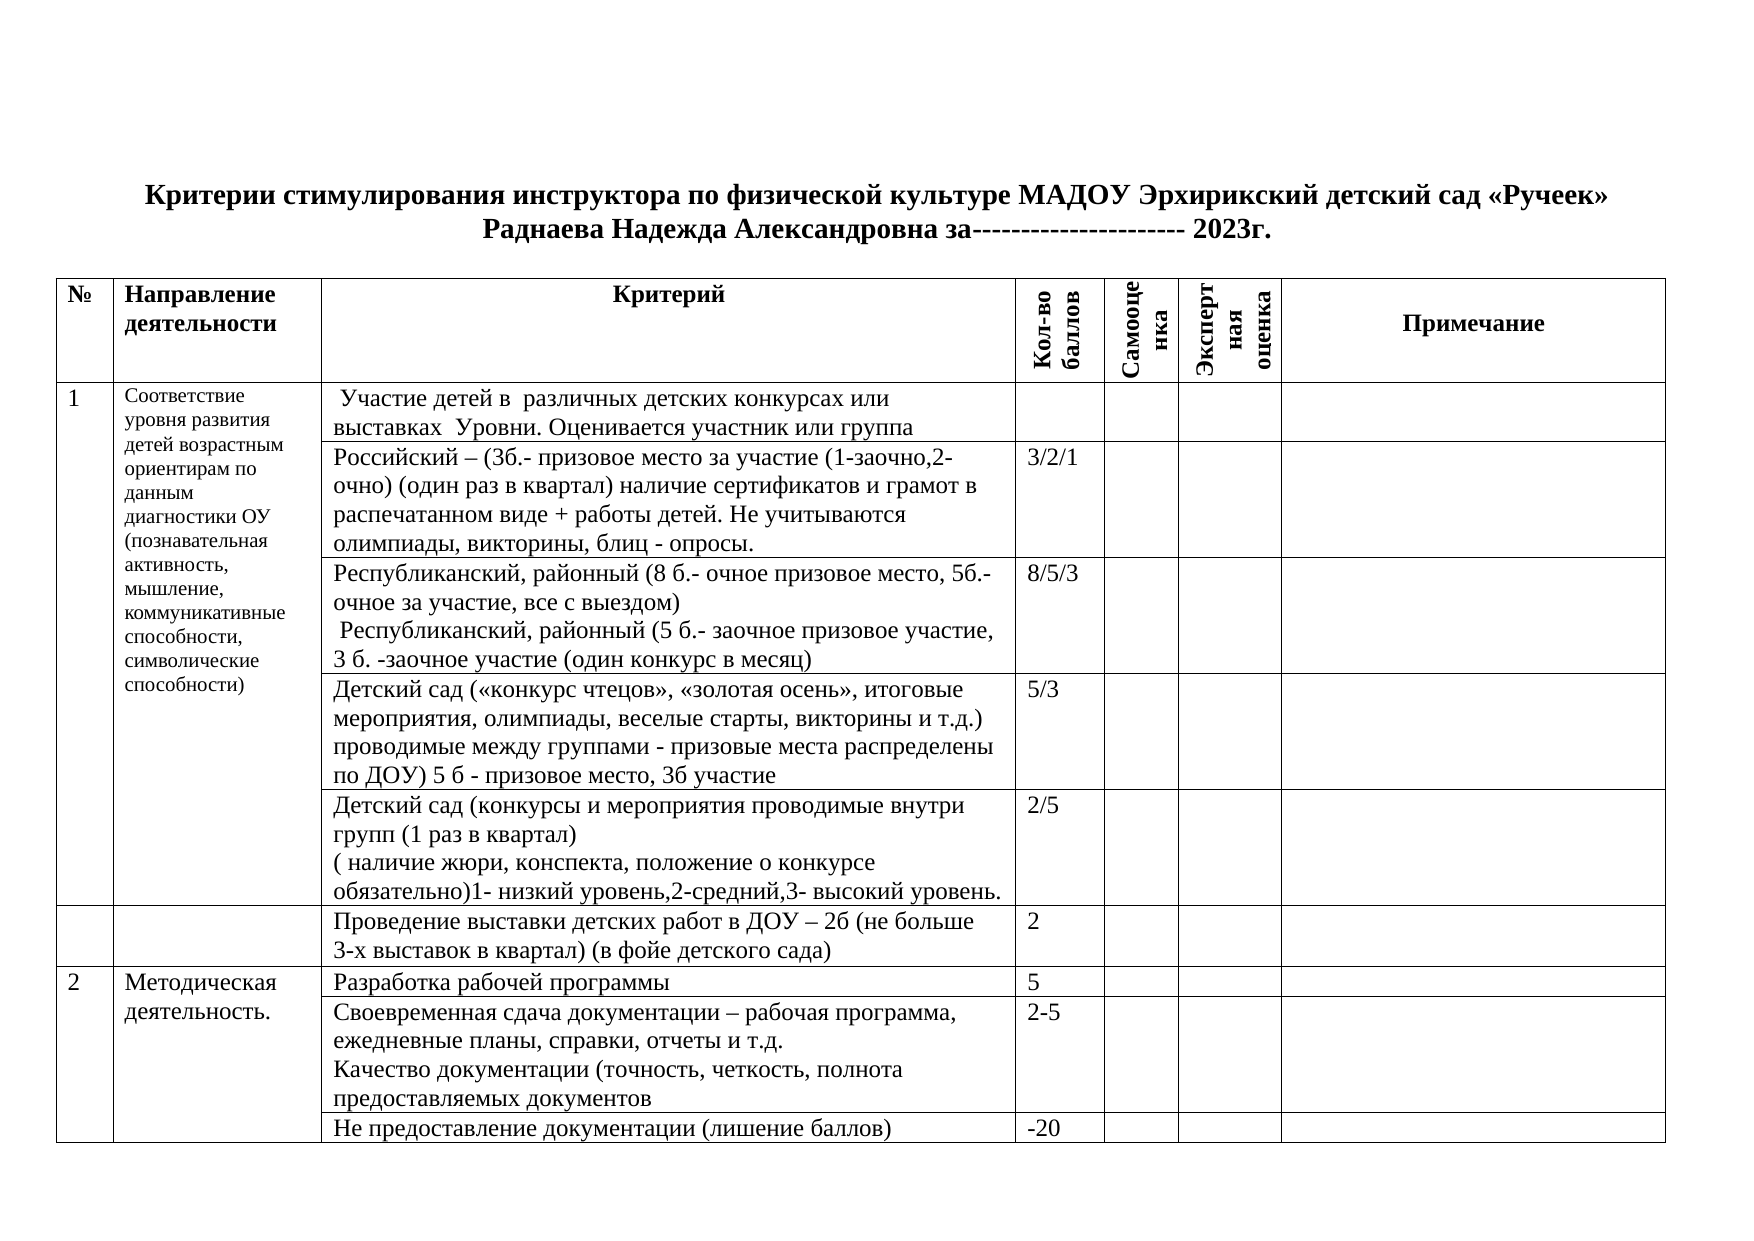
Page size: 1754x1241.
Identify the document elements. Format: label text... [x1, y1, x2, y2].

table_header Самооценка [1105, 279, 1178, 382]
table_cell [1105, 790, 1178, 905]
table_cell [1282, 442, 1665, 557]
table_cell [1105, 558, 1178, 673]
table_cell -20 [1016, 1113, 1104, 1142]
table_header Кол-во баллов [1016, 279, 1104, 382]
table_cell [1179, 906, 1281, 966]
table_header Критерий [322, 279, 1015, 382]
table_cell [1282, 997, 1665, 1112]
table_cell Разработка рабочей программы [322, 967, 1015, 996]
table_cell [1179, 790, 1281, 905]
table_cell [1016, 383, 1104, 441]
table_cell [1282, 383, 1665, 441]
table_cell 5 [1016, 967, 1104, 996]
table_cell 2/5 [1016, 790, 1104, 905]
table_cell [1105, 906, 1178, 966]
text Критерии стимулирования инструктора по физической культуре МАДОУ Эрхирикский детский сад «Ручеек» [118, 177, 1636, 211]
table_cell 3/2/1 [1016, 442, 1104, 557]
table_cell 2-5 [1016, 997, 1104, 1112]
table_cell [1282, 906, 1665, 966]
table_cell [1105, 383, 1178, 441]
table_cell Детский сад («конкурс чтецов», «золотая осень», итоговые мероприятия, олимпиады, веселые старты, викторины и т.д.) проводимые между группами - призовые места распределены по ДОУ) 5 б - призовое место, 3б участие [322, 674, 1015, 789]
table_cell [1179, 997, 1281, 1112]
table_cell [1282, 1113, 1665, 1142]
table_header № [57, 279, 113, 382]
table_cell [1179, 383, 1281, 441]
table_cell Детский сад (конкурсы и мероприятия проводимые внутри групп (1 раз в квартал) ( наличие жюри, конспекта, положение о конкурсе обязательно)1- низкий уровень,2-средний,3- высокий уровень. [322, 790, 1015, 905]
table_cell 2 [57, 967, 113, 1142]
table_cell 2 [1016, 906, 1104, 966]
table_cell [1282, 558, 1665, 673]
table_cell [1105, 1113, 1178, 1142]
table_cell Не предоставление документации (лишение баллов) [322, 1113, 1015, 1142]
table_cell [1179, 967, 1281, 996]
table_cell [1105, 997, 1178, 1112]
table_cell 5/3 [1016, 674, 1104, 789]
table_header Направление деятельности [114, 279, 321, 382]
table_cell 8/5/3 [1016, 558, 1104, 673]
table_cell [1282, 674, 1665, 789]
table_cell [1105, 967, 1178, 996]
table_cell Участие детей в различных детских конкурсах или выставках Уровни. Оценивается участник или группа [322, 383, 1015, 441]
table_cell [1179, 1113, 1281, 1142]
table_cell [1179, 558, 1281, 673]
table_cell [1105, 674, 1178, 789]
table_cell Проведение выставки детских работ в ДОУ – 2б (не больше 3-х выставок в квартал) (в фойе детского сада) [322, 906, 1015, 966]
table_cell [1282, 967, 1665, 996]
text Раднаева Надежда Александровна за---------------------- 2023г. [118, 211, 1636, 244]
table_cell 1 [57, 383, 113, 905]
table_cell Методическая деятельность. [114, 967, 321, 1142]
table_header Экспертная оценка [1179, 279, 1281, 382]
table_cell [1105, 442, 1178, 557]
table_cell Российский – (3б.- призовое место за участие (1-заочно,2-очно) (один раз в квартал) наличие сертификатов и грамот в распечатанном виде + работы детей. Не учитываются олимпиады, викторины, блиц - опросы. [322, 442, 1015, 557]
table_cell [57, 906, 113, 966]
table_cell Республиканский, районный (8 б.- очное призовое место, 5б.-очное за участие, все с выездом) Республиканский, районный (5 б.- заочное призовое участие, 3 б. -заочное участие (один конкурс в месяц) [322, 558, 1015, 673]
table_cell Соответствие уровня развития детей возрастным ориентирам по данным диагностики ОУ (познавательная активность, мышление, коммуникативные способности, символические способности) [114, 383, 321, 905]
table_cell [114, 906, 321, 966]
table_cell [1179, 674, 1281, 789]
table_cell [1179, 442, 1281, 557]
table_cell Своевременная сдача документации – рабочая программа, ежедневные планы, справки, отчеты и т.д. Качество документации (точность, четкость, полнота предоставляемых документов [322, 997, 1015, 1112]
table_cell [1282, 790, 1665, 905]
table_header Примечание [1282, 279, 1665, 382]
